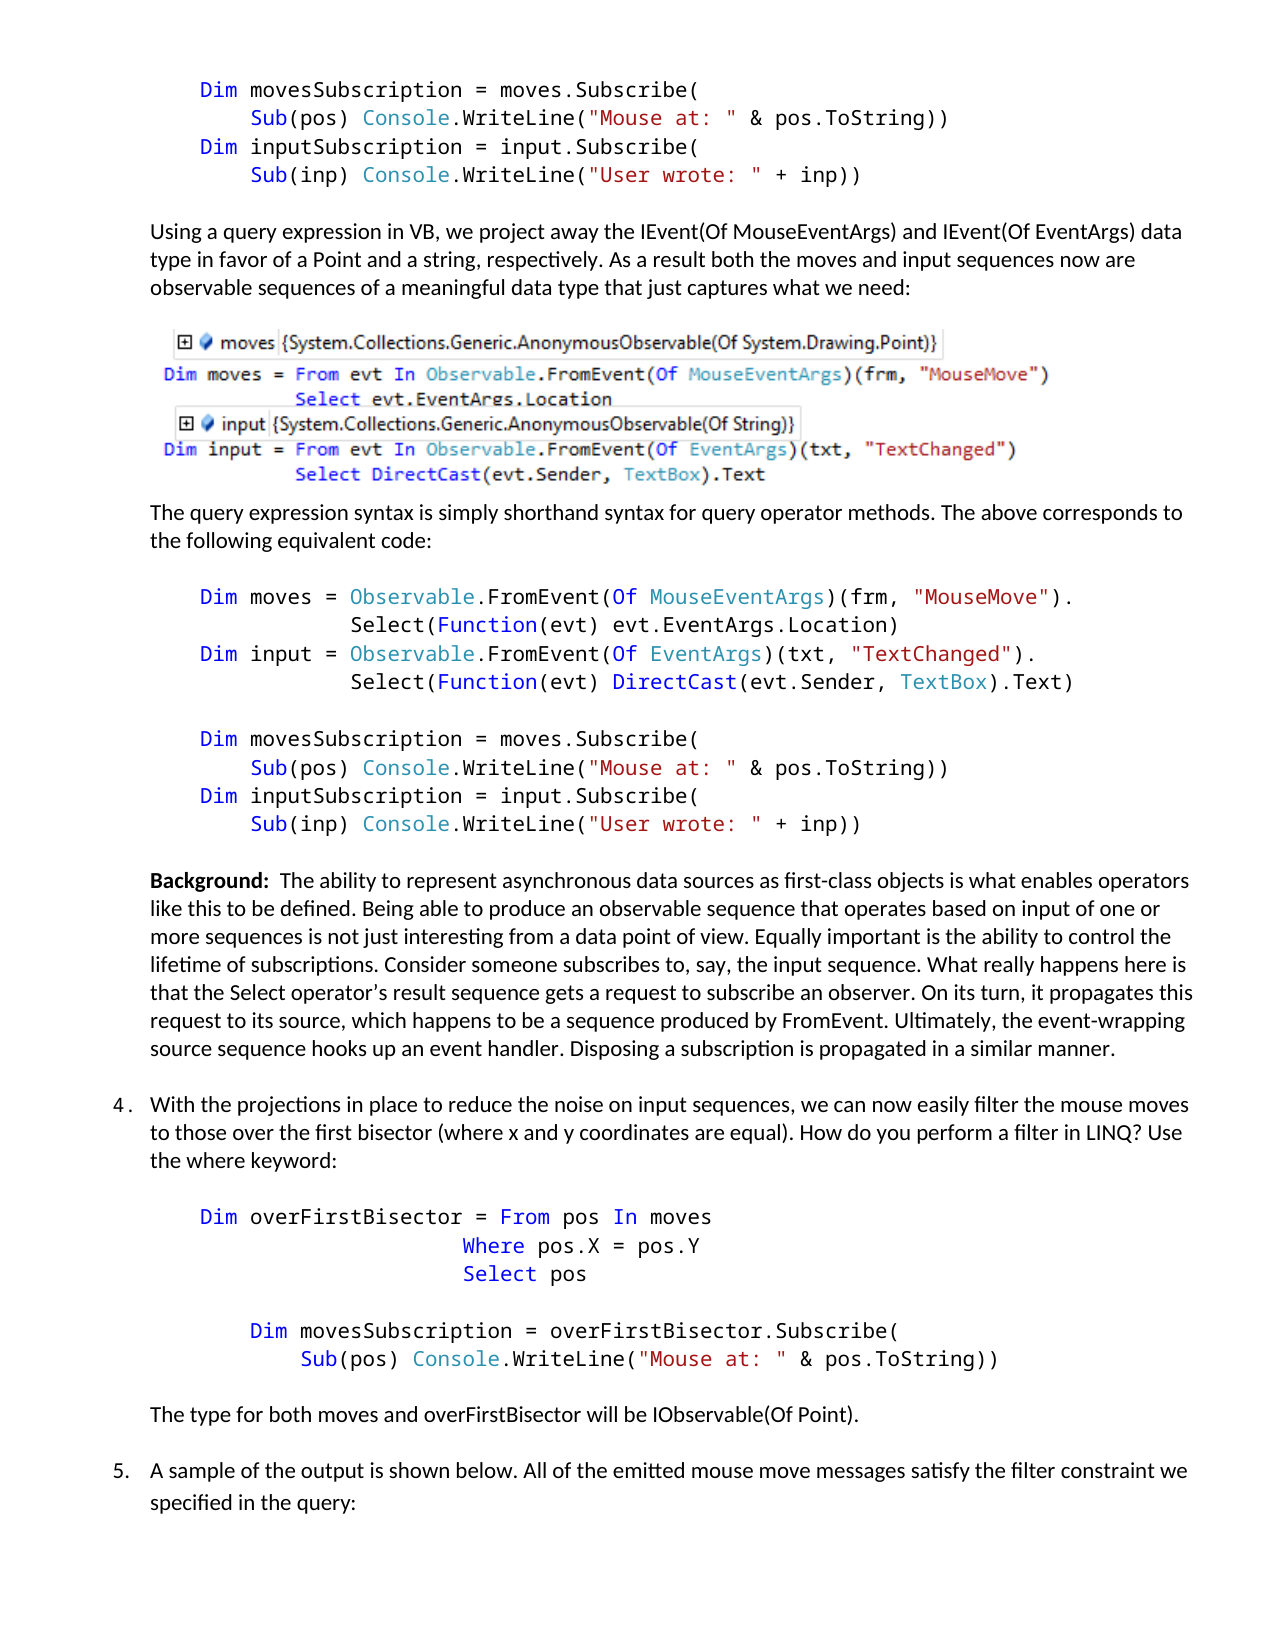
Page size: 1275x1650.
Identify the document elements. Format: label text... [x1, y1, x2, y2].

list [112, 1456, 1200, 1548]
picture [150, 329, 1077, 498]
list With the projections in place to reduce the noise on input sequences, we can now easily filter the mouse moves to those over the first bisector (where x and y coordinates are equal). How do you perform a filter in LINQ? Use the where keyword: Dim overFirstBisector = From pos In moves Where pos.X = pos.Y Select pos Dim movesSubscription = overFirstBisector.Subscribe( Sub(pos) Console.WriteLine("Mouse at: " & pos.ToString)) The type for both moves and overFirstBisector will be IObservable(Of Point). [112, 1090, 1200, 1456]
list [112, 75, 1200, 1090]
